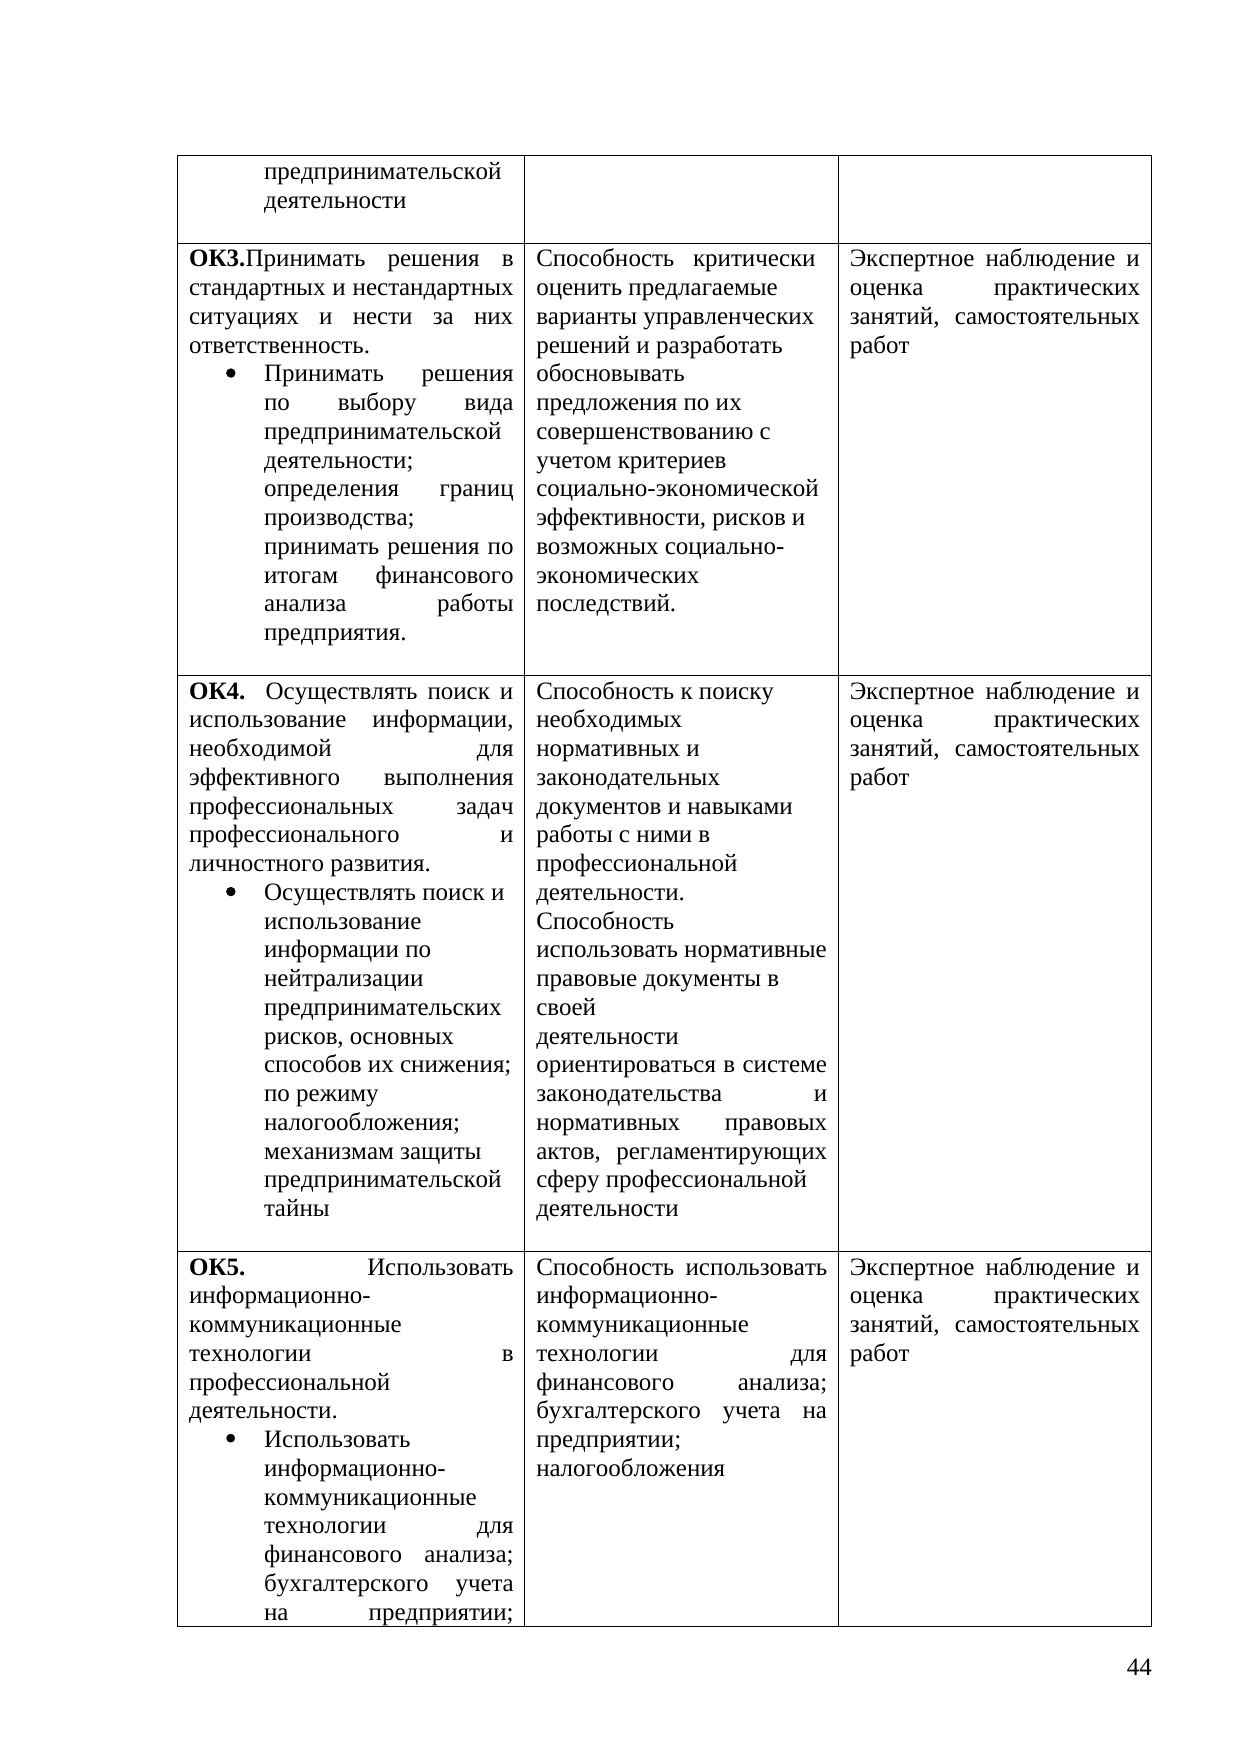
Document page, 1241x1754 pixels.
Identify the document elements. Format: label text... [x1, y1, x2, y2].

table_cell ОК4. Осуществлять поиск и использование информации, необходимой для эффективного выполнения профессиональных задач профессионального и личностного развития. Осуществлять поиск и использование информации по нейтрализации предпринимательских рисков, основных способов их снижения; по режиму налогообложения; механизмам защиты предпринимательской тайны [178, 676, 524, 1251]
table_cell Экспертное наблюдение и оценка практических занятий, самостоятельных работ [839, 244, 1151, 675]
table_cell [525, 1252, 838, 1626]
table_cell Экспертное наблюдение и оценка практических занятий, самостоятельных работ [839, 676, 1151, 1251]
table_cell Способность к поиску необходимых нормативных и законодательных документов и навыками работы с ними в профессиональной деятельности. Способность использовать нормативные правовые документы в своей деятельности ориентироваться в системе законодательства и нормативных правовых актов, регламентирующих сферу профессиональной деятельности [525, 676, 838, 1251]
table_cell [839, 156, 1151, 242]
table_cell ОК3.Принимать решения в стандартных и нестандартных ситуациях и нести за них ответственность. Принимать решения по выбору вида предпринимательской деятельности; определения границ производства; принимать решения по итогам финансового анализа работы предприятия. [178, 244, 524, 675]
table_cell Способность критически оценить предлагаемые варианты управленческих решений и разработать обосновывать предложения по их совершенствованию с учетом критериев социально-экономической эффективности, рисков и возможных социально-экономических последствий. [525, 244, 838, 675]
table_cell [178, 156, 524, 242]
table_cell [839, 1252, 1151, 1626]
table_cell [525, 156, 838, 242]
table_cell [178, 1252, 524, 1626]
